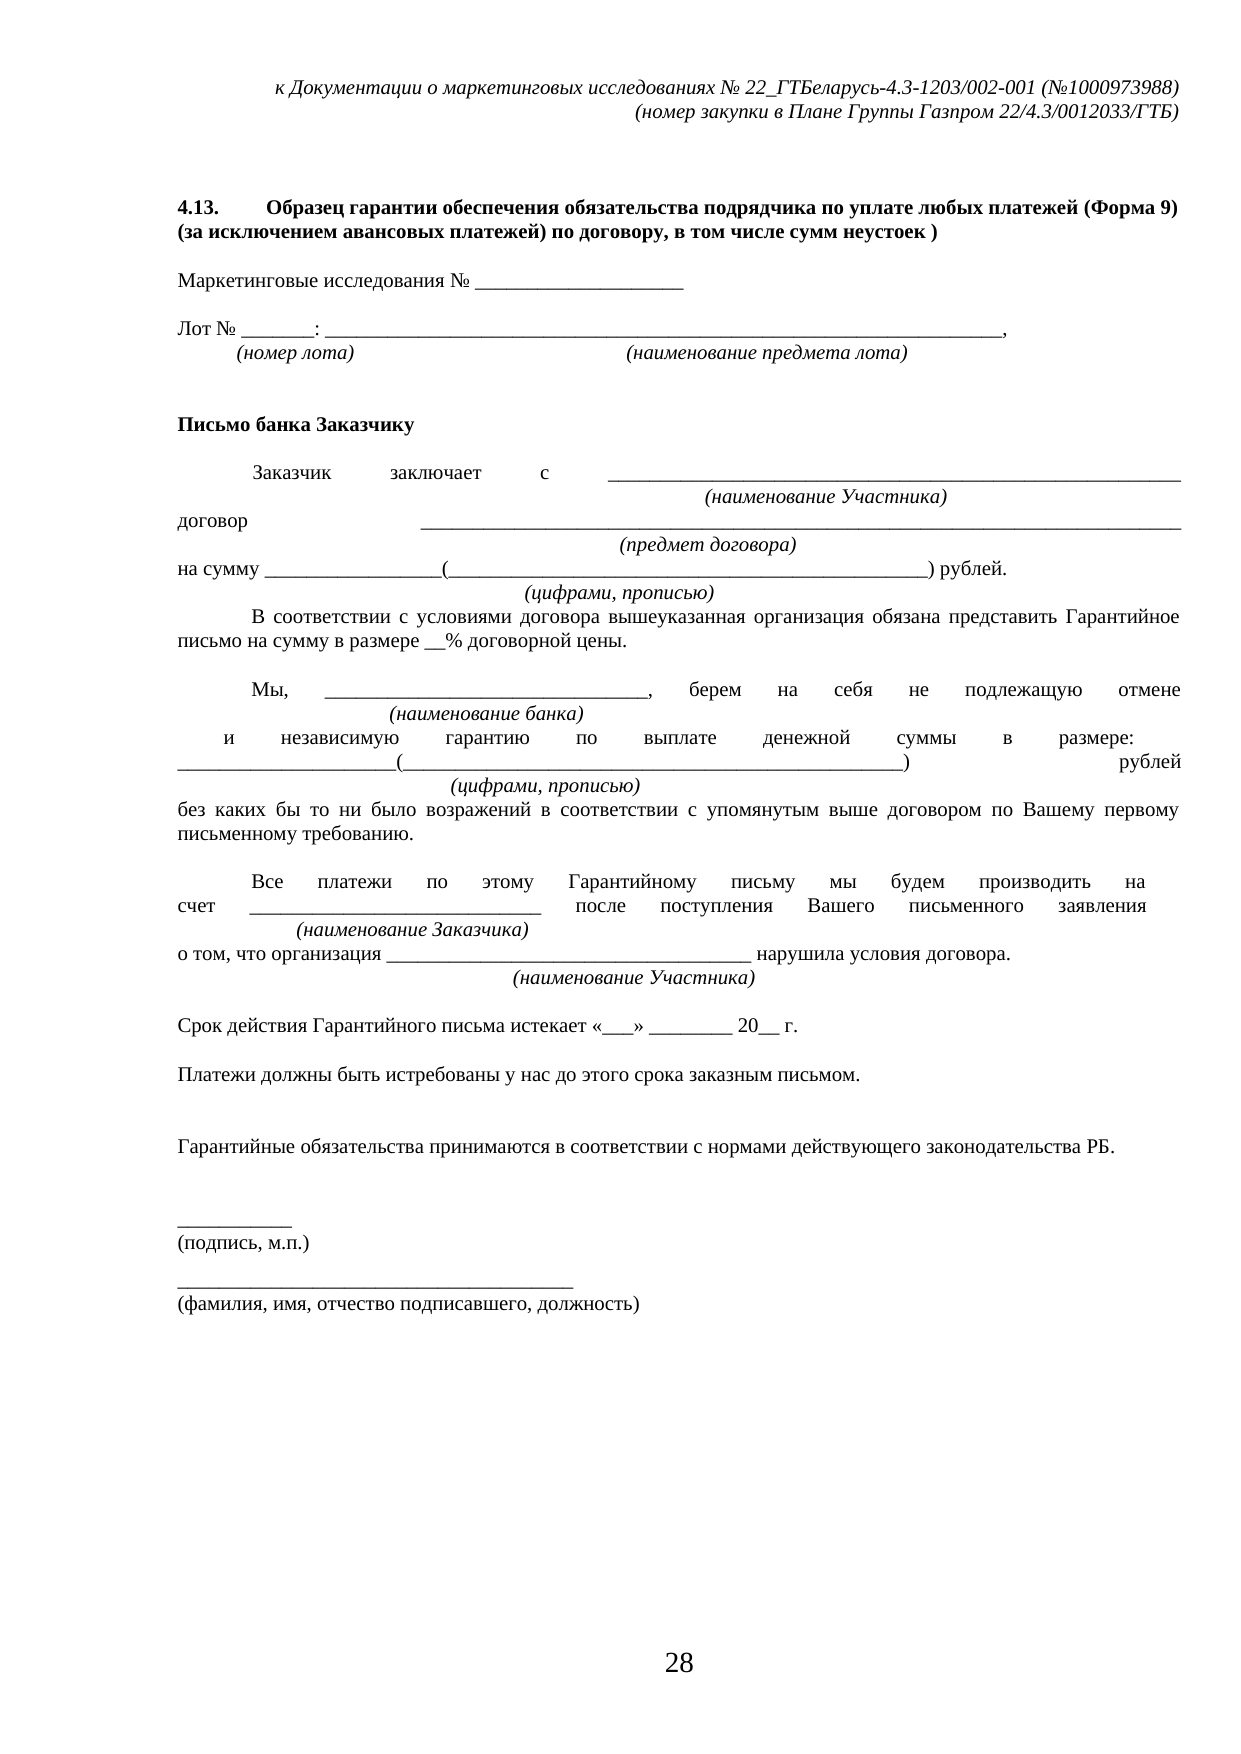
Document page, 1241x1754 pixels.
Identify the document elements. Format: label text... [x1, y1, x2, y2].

text и независимую гарантию по выплате денежной суммы в размере: _____________________(________________________________________________) рублей (цифрами, прописью) [177, 725, 1181, 797]
list Образец гарантии обеспечения обязательства подрядчика по уплате любых платежей (Форма 9) [177, 195, 1181, 219]
text Лот № _______: _________________________________________________________________, [177, 316, 1181, 340]
text (наименование Участника) [177, 965, 1181, 989]
text Гарантийные обязательства принимаются в соответствии с нормами действующего законодательства РБ. [177, 1134, 1181, 1158]
text Мы, _______________________________, берем на себя не подлежащую отмене (наименование банка) [177, 677, 1181, 725]
text Срок действия Гарантийного письма истекает «___» ________ 20__ г. [177, 1013, 1181, 1037]
text (фамилия, имя, отчество подписавшего, должность) [177, 1291, 1181, 1315]
text Маркетинговые исследования № ____________________ [177, 267, 1181, 292]
text Все платежи по этому Гарантийному письму мы будем производить на счет ____________________________ после поступления Вашего письменного заявления (наименование Заказчика) [177, 869, 1181, 941]
text Платежи должны быть истребованы у нас до этого срока заказным письмом. [177, 1062, 1181, 1086]
text ______________________________________ [177, 1267, 1181, 1291]
text (за исключением авансовых платежей) по договору, в том числе сумм неустоек ) [177, 219, 1181, 243]
text В соответствии с условиями договора вышеуказанная организация обязана представить Гарантийное письмо на сумму в размере __% договорной цены. [177, 604, 1181, 652]
text (цифрами, прописью) [177, 580, 1181, 604]
text договор _________________________________________________________________________ (предмет договора) [177, 508, 1181, 556]
text (номер лота) (наименование предмета лота) [177, 340, 1181, 364]
text Письмо банка Заказчику [177, 412, 1181, 436]
text Заказчик заключает с _______________________________________________________ (наименование Участника) [177, 460, 1181, 508]
text (подпись, м.п.) [177, 1230, 1181, 1254]
text на сумму _________________(______________________________________________) рублей. [177, 556, 1181, 580]
text ___________ [177, 1206, 1181, 1230]
text без каких бы то ни было возражений в соответствии с упомянутым выше договором по Вашему первому письменному требованию. [177, 797, 1181, 845]
text о том, что организация ___________________________________ нарушила условия договора. [177, 941, 1181, 965]
